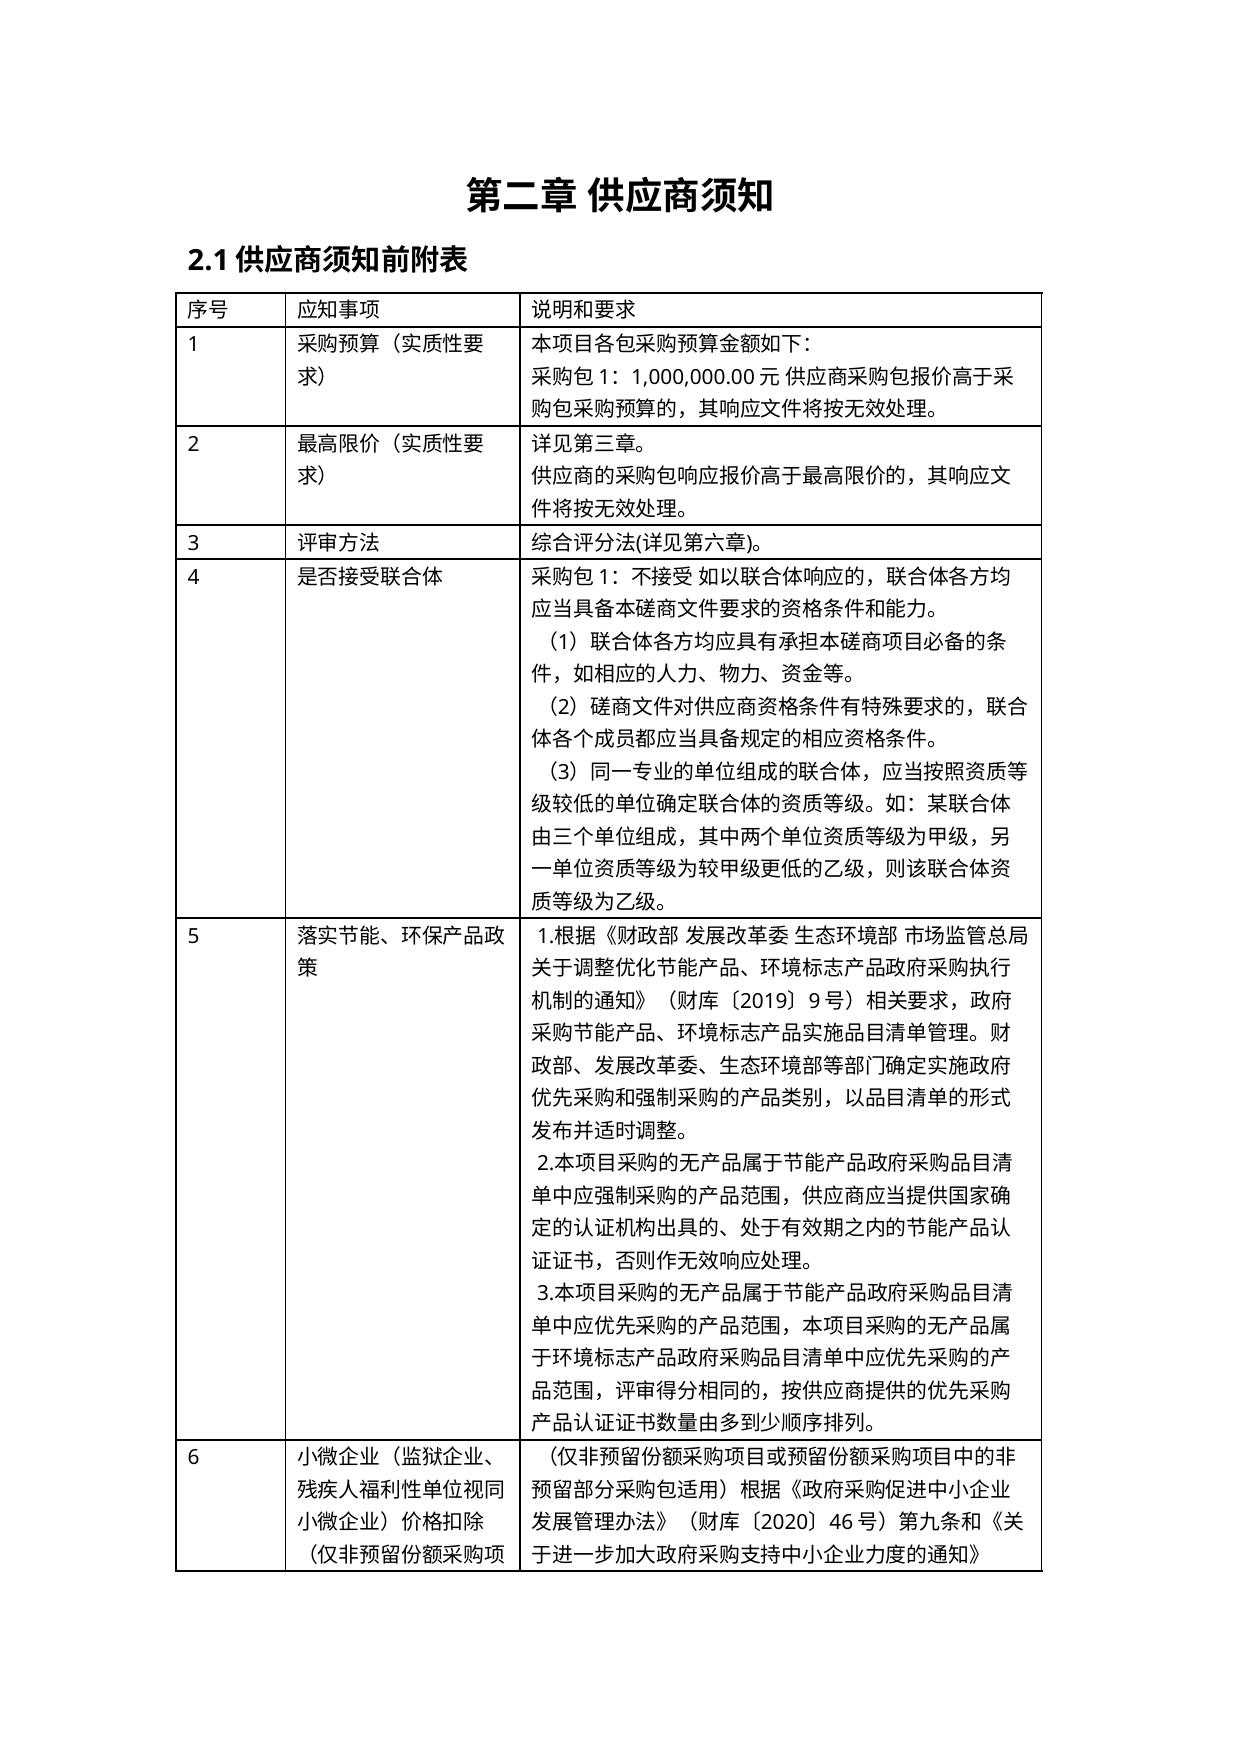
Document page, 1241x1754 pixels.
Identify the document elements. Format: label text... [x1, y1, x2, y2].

table_cell 评审方法 [286, 526, 519, 558]
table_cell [286, 1441, 519, 1570]
table_cell 最高限价（实质性要求） [286, 427, 519, 524]
table_cell 详见第三章。 供应商的采购包响应报价高于最高限价的，其响应文件将按无效处理。 [521, 427, 1041, 524]
table_cell 1.根据《财政部 发展改革委 生态环境部 市场监管总局关于调整优化节能产品、环境标志产品政府采购执行机制的通知》（财库〔2019〕9号）相关要求，政府采购节能产品、环境标志产品实施品目清单管理。财政部、发展改革委、生态环境部等部门确定实施政府优先采购和强制采购的产品类别，以品目清单的形式发布并适时调整。 2.本项目采购的无产品属于节能产品政府采购品目清单中应强制采购的产品范围，供应商应当提供国家确定的认证机构出具的、处于有效期之内的节能产品认证证书，否则作无效响应处理。 3.本项目采购的无产品属于节能产品政府采购品目清单中应优先采购的产品范围，本项目采购的无产品属于环境标志产品政府采购品目清单中应优先采购的产品范围，评审得分相同的，按供应商提供的优先采购产品认证证书数量由多到少顺序排列。 [521, 919, 1041, 1439]
table_cell 采购包1：不接受 如以联合体响应的，联合体各方均应当具备本磋商文件要求的资格条件和能力。 （1）联合体各方均应具有承担本磋商项目必备的条件，如相应的人力、物力、资金等。 （2）磋商文件对供应商资格条件有特殊要求的，联合体各个成员都应当具备规定的相应资格条件。 （3）同一专业的单位组成的联合体，应当按照资质等级较低的单位确定联合体的资质等级。如：某联合体由三个单位组成，其中两个单位资质等级为甲级，另一单位资质等级为较甲级更低的乙级，则该联合体资质等级为乙级。 [521, 560, 1041, 917]
table_header 说明和要求 [521, 294, 1041, 326]
table_cell 1 [177, 328, 285, 425]
text 2.1供应商须知前附表 [187, 227, 1053, 292]
table_cell 综合评分法(详见第六章)。 [521, 526, 1041, 558]
table_cell 6 [177, 1441, 285, 1570]
table_cell 4 [177, 560, 285, 917]
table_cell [521, 1441, 1041, 1570]
table_cell 5 [177, 919, 285, 1439]
table_cell 本项目各包采购预算金额如下： 采购包1：1,000,000.00元 供应商采购包报价高于采购包采购预算的，其响应文件将按无效处理。 [521, 328, 1041, 425]
table_cell 3 [177, 526, 285, 558]
table_cell 采购预算（实质性要求） [286, 328, 519, 425]
table_cell 落实节能、环保产品政策 [286, 919, 519, 1439]
table_cell 是否接受联合体 [286, 560, 519, 917]
table_header 序号 [177, 294, 285, 326]
table_header 应知事项 [286, 294, 519, 326]
text 第二章 供应商须知 [187, 162, 1053, 227]
table_cell 2 [177, 427, 285, 524]
